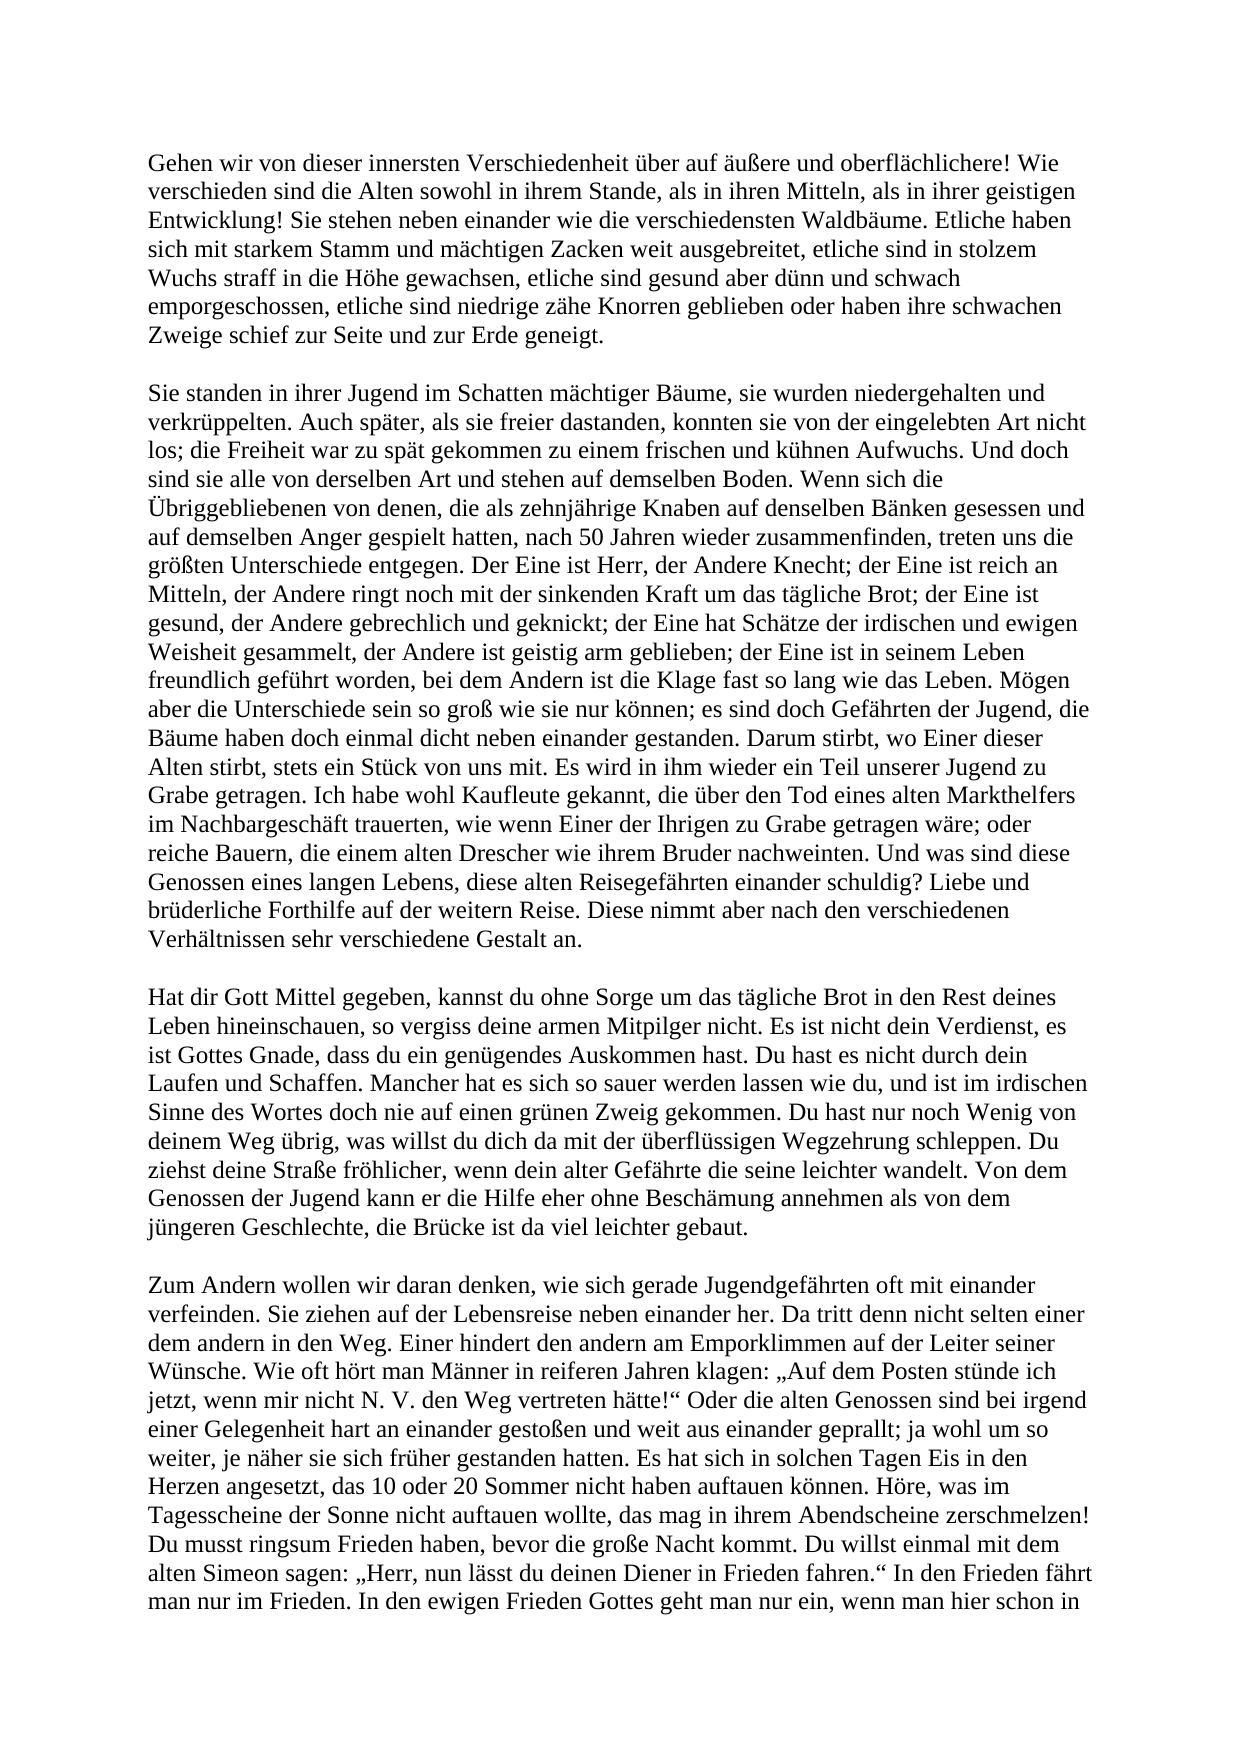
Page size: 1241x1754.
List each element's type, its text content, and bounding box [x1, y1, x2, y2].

text Gehen wir von dieser innersten Verschiedenheit über auf äußere und oberflächlichere! Wie verschieden sind die Alten sowohl in ihrem Stande, als in ihren Mitteln, als in ihrer geistigen Entwicklung! Sie stehen neben einander wie die verschiedensten Waldbäume. Etliche haben sich mit starkem Stamm und mächtigen Zacken weit ausgebreitet, etliche sind in stolzem Wuchs straff in die Höhe gewachsen, etliche sind gesund aber dünn und schwach emporgeschossen, etliche sind niedrige zähe Knorren geblieben oder haben ihre schwachen Zweige schief zur Seite und zur Erde geneigt. [148, 148, 1093, 349]
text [148, 1270, 1093, 1615]
text Sie standen in ihrer Jugend im Schatten mächtiger Bäume, sie wurden niedergehalten und verkrüppelten. Auch später, als sie freier dastanden, konnten sie von der eingelebten Art nicht los; die Freiheit war zu spät gekommen zu einem frischen und kühnen Aufwuchs. Und doch sind sie alle von derselben Art und stehen auf demselben Boden. Wenn sich die Übriggebliebenen von denen, die als zehnjährige Knaben auf denselben Bänken gesessen und auf demselben Anger gespielt hatten, nach 50 Jahren wieder zusammenfinden, treten uns die größten Unterschiede entgegen. Der Eine ist Herr, der Andere Knecht; der Eine ist reich an Mitteln, der Andere ringt noch mit der sinkenden Kraft um das tägliche Brot; der Eine ist gesund, der Andere gebrechlich und geknickt; der Eine hat Schätze der irdischen und ewigen Weisheit gesammelt, der Andere ist geistig arm geblieben; der Eine ist in seinem Leben freundlich geführt worden, bei dem Andern ist die Klage fast so lang wie das Leben. Mögen aber die Unterschiede sein so groß wie sie nur können; es sind doch Gefährten der Jugend, die Bäume haben doch einmal dicht neben einander gestanden. Darum stirbt, wo Einer dieser Alten stirbt, stets ein Stück von uns mit. Es wird in ihm wieder ein Teil unserer Jugend zu Grabe getragen. Ich habe wohl Kaufleute gekannt, die über den Tod eines alten Markthelfers im Nachbargeschäft trauerten, wie wenn Einer der Ihrigen zu Grabe getragen wäre; oder reiche Bauern, die einem alten Drescher wie ihrem Bruder nachweinten. Und was sind diese Genossen eines langen Lebens, diese alten Reisegefährten einander schuldig? Liebe und brüderliche Forthilfe auf der weitern Reise. Diese nimmt aber nach den verschiedenen Verhältnissen sehr verschiedene Gestalt an. [148, 378, 1093, 953]
text Hat dir Gott Mittel gegeben, kannst du ohne Sorge um das tägliche Brot in den Rest deines Leben hineinschauen, so vergiss deine armen Mitpilger nicht. Es ist nicht dein Verdienst, es ist Gottes Gnade, dass du ein genügendes Auskommen hast. Du hast es nicht durch dein Laufen und Schaffen. Mancher hat es sich so sauer werden lassen wie du, und ist im irdischen Sinne des Wortes doch nie auf einen grünen Zweig gekommen. Du hast nur noch Wenig von deinem Weg übrig, was willst du dich da mit der überflüssigen Wegzehrung schleppen. Du ziehst deine Straße fröhlicher, wenn dein alter Gefährte die seine leichter wandelt. Von dem Genossen der Jugend kann er die Hilfe eher ohne Beschämung annehmen als von dem jüngeren Geschlechte, die Brücke ist da viel leichter gebaut. [148, 982, 1093, 1241]
